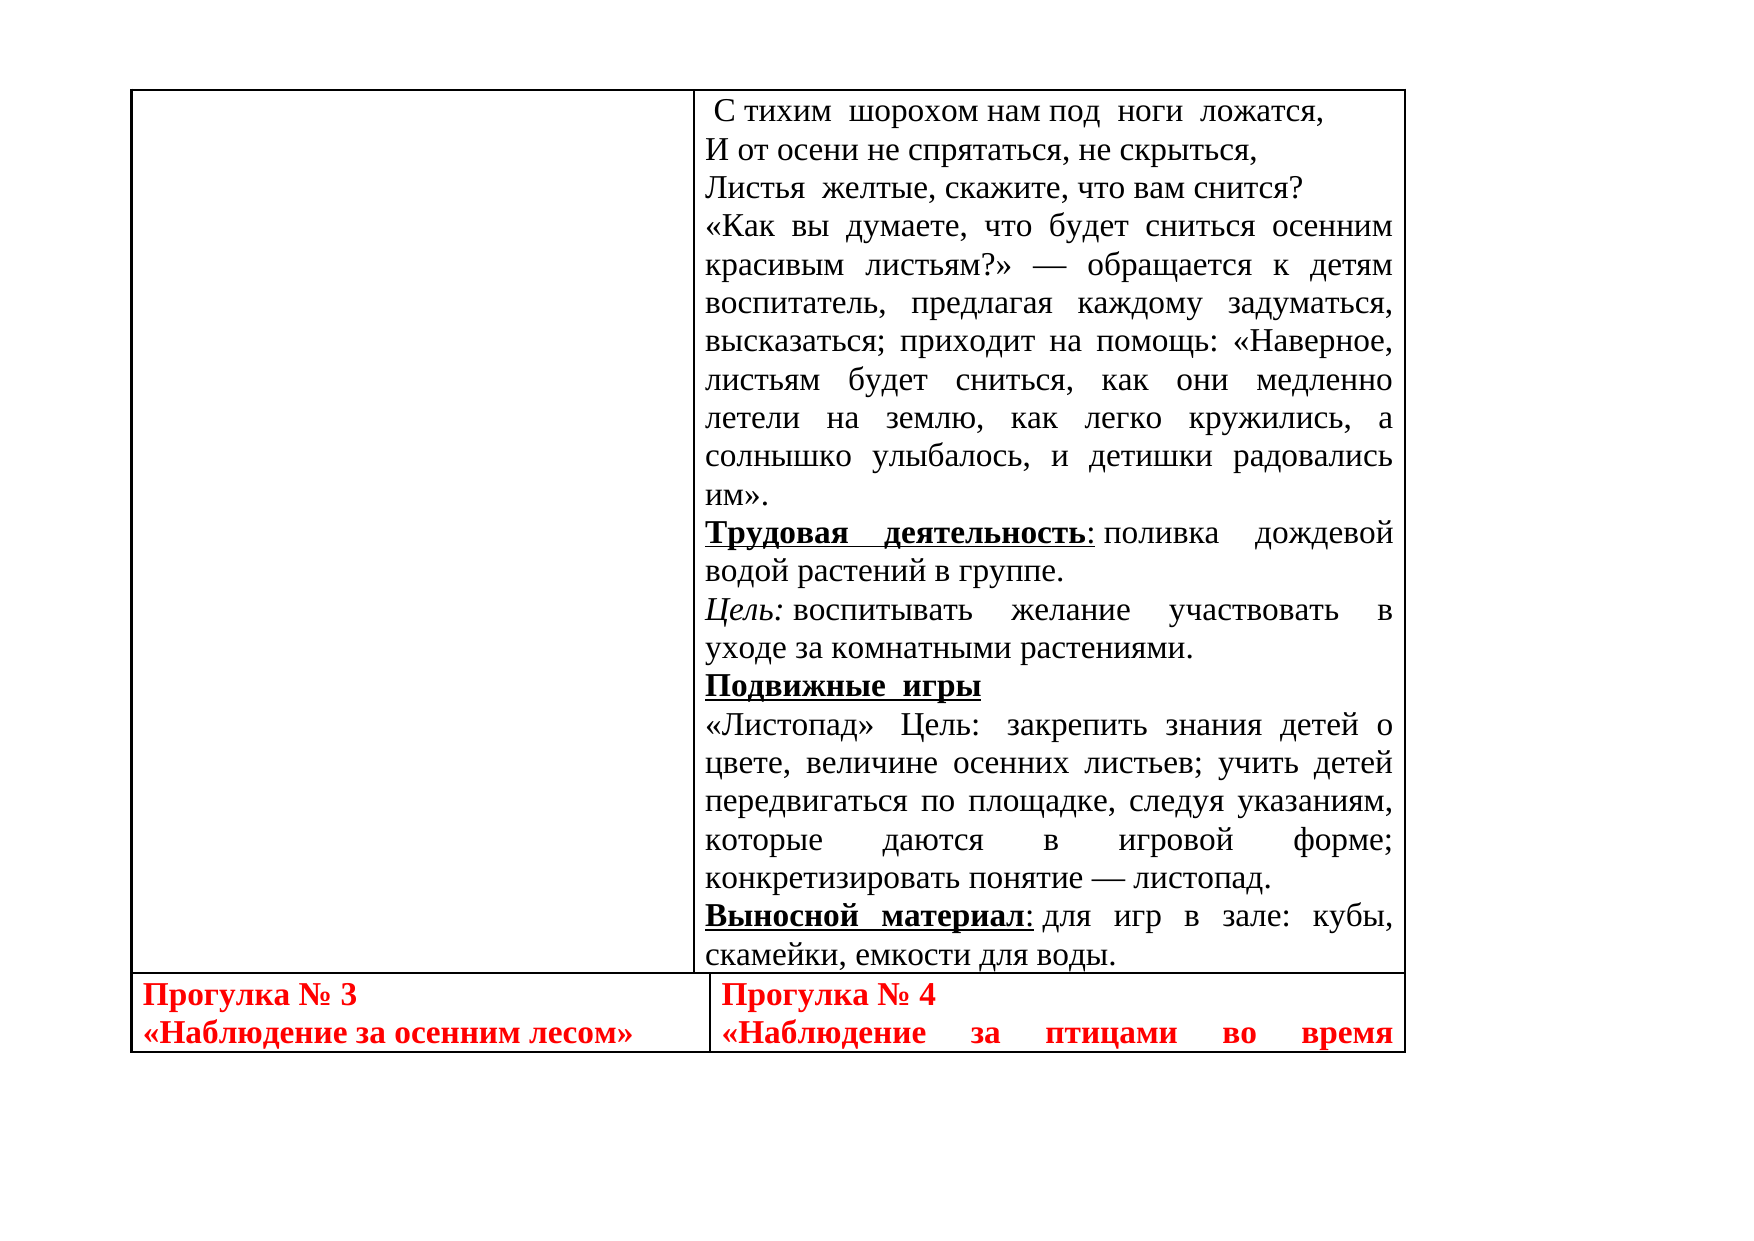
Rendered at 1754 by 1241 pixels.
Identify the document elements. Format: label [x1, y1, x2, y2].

table_cell [711, 974, 1404, 1051]
table_header [133, 91, 693, 972]
table_cell [133, 974, 709, 1051]
table_header [695, 91, 1404, 972]
